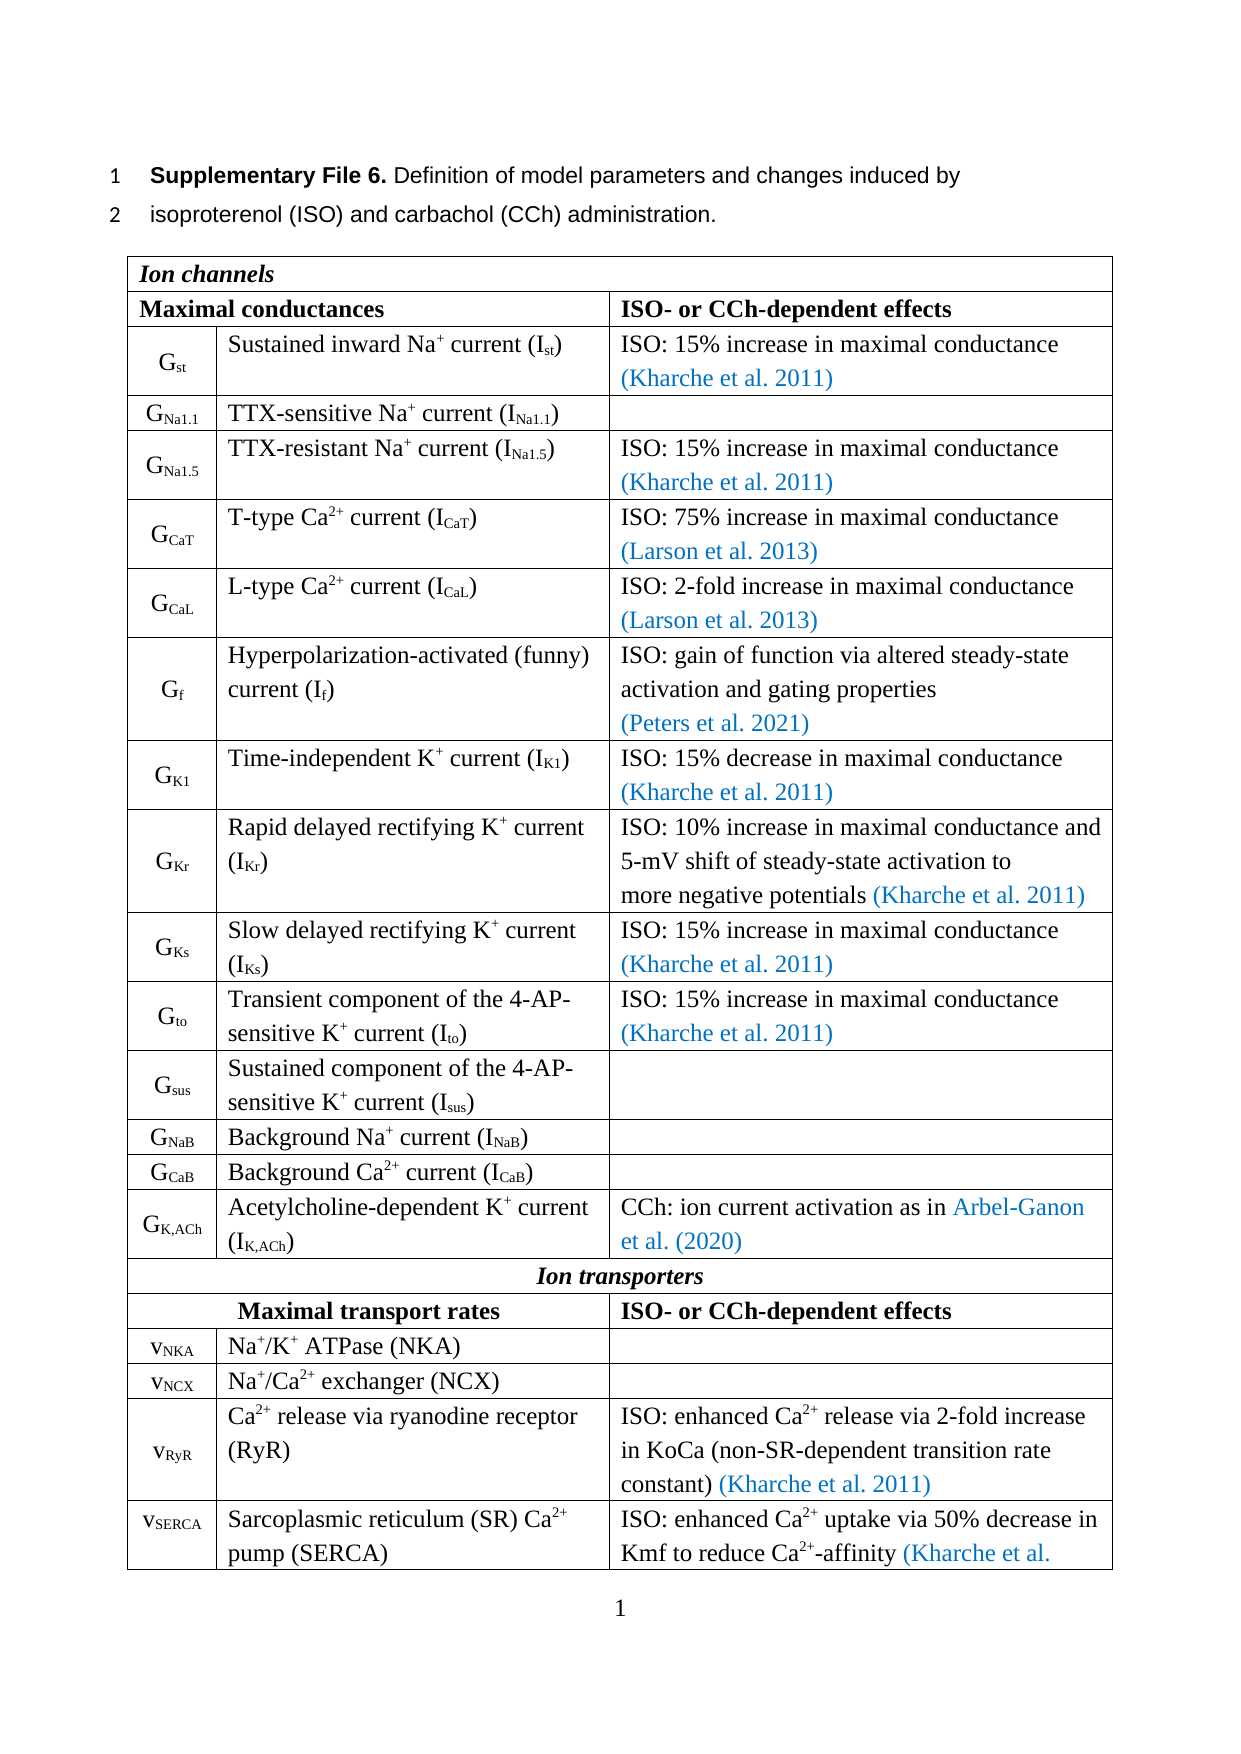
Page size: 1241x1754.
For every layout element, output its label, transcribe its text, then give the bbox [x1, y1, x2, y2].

table_cell Background Ca2+ current (ICaB) [217, 1155, 609, 1188]
table_cell ISO- or CCh-dependent effects [610, 292, 1112, 326]
table_cell [610, 1120, 1112, 1153]
table_cell TTX-resistant Na+ current (INa1.5) [217, 431, 609, 499]
table_cell GK,ACh [128, 1190, 216, 1257]
table_cell Ca2+ release via ryanodine receptor (RyR) [217, 1399, 609, 1500]
table_cell ISO: 15% decrease in maximal conductance (Kharche et al. 2011) [610, 741, 1112, 809]
table_cell Maximal conductances [128, 292, 609, 326]
table_cell [610, 1051, 1112, 1118]
table_cell ISO: 2-fold increase in maximal conductance (Larson et al. 2013) [610, 569, 1112, 637]
table_cell Slow delayed rectifying K+ current (IKs) [217, 913, 609, 981]
table_cell Gst [128, 327, 216, 395]
table_cell [610, 1329, 1112, 1362]
table_cell vRyR [128, 1399, 216, 1500]
table_cell Ion transporters [128, 1259, 1112, 1292]
table_cell GKr [128, 810, 216, 912]
table_cell Background Na+ current (INaB) [217, 1120, 609, 1153]
table_cell ISO- or CCh-dependent effects [610, 1294, 1112, 1327]
table_cell GNa1.5 [128, 431, 216, 499]
table_cell Na+/Ca2+ exchanger (NCX) [217, 1364, 609, 1397]
table_cell L-type Ca2+ current (ICaL) [217, 569, 609, 637]
table_cell ISO: 15% increase in maximal conductance (Kharche et al. 2011) [610, 327, 1112, 395]
table_cell Hyperpolarization-activated (funny) current (If) [217, 638, 609, 740]
table_cell Sustained component of the 4-AP-sensitive K+ current (Isus) [217, 1051, 609, 1118]
table_cell Gsus [128, 1051, 216, 1118]
table_cell Time-independent K+ current (IK1) [217, 741, 609, 809]
table_cell ISO: 10% increase in maximal conductance and 5-mV shift of steady-state activation to more negative potentials (Kharche et al. 2011) [610, 810, 1112, 912]
table_cell Maximal transport rates [128, 1294, 609, 1327]
table_cell vSERCA [128, 1501, 216, 1569]
table_cell Sustained inward Na+ current (Ist) [217, 327, 609, 395]
table_cell GKs [128, 913, 216, 981]
table_cell CCh: ion current activation as in Arbel-Ganon et al. (2020) [610, 1190, 1112, 1257]
table_cell ISO: 15% increase in maximal conductance (Kharche et al. 2011) [610, 982, 1112, 1049]
table_cell Gto [128, 982, 216, 1049]
table_cell GCaT [128, 500, 216, 568]
table_cell vNKA [128, 1329, 216, 1362]
text Supplementary File 6. Definition of model parameters and changes induced by isoproterenol (ISO) and carbachol (CCh) administration. [150, 158, 1090, 231]
table_cell vNCX [128, 1364, 216, 1397]
table_cell ISO: enhanced Ca2+ release via 2-fold increase in KoCa (non-SR-dependent transition rate constant) (Kharche et al. 2011) [610, 1399, 1112, 1500]
table_cell ISO: 15% increase in maximal conductance (Kharche et al. 2011) [610, 913, 1112, 981]
table_cell Transient component of the 4-AP-sensitive K+ current (Ito) [217, 982, 609, 1049]
table_cell GNaB [128, 1120, 216, 1153]
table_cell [610, 1501, 1112, 1569]
table_cell ISO: 15% increase in maximal conductance (Kharche et al. 2011) [610, 431, 1112, 499]
table_cell TTX-sensitive Na+ current (INa1.1) [217, 396, 609, 430]
table_cell Gf [128, 638, 216, 740]
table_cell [217, 1501, 609, 1569]
table_cell [610, 1364, 1112, 1397]
table_cell GNa1.1 [128, 396, 216, 430]
table_header Ion channels [128, 257, 1112, 291]
table_cell GCaL [128, 569, 216, 637]
table_cell Acetylcholine-dependent K+ current (IK,ACh) [217, 1190, 609, 1257]
table_cell Rapid delayed rectifying K+ current (IKr) [217, 810, 609, 912]
table_cell GCaB [128, 1155, 216, 1188]
table_cell T-type Ca2+ current (ICaT) [217, 500, 609, 568]
table_cell Na+/K+ ATPase (NKA) [217, 1329, 609, 1362]
table_cell ISO: 75% increase in maximal conductance (Larson et al. 2013) [610, 500, 1112, 568]
table_cell ISO: gain of function via altered steady-state activation and gating properties (Peters et al. 2021) [610, 638, 1112, 740]
table_cell [610, 1155, 1112, 1188]
table_cell GK1 [128, 741, 216, 809]
table_cell [610, 396, 1112, 430]
